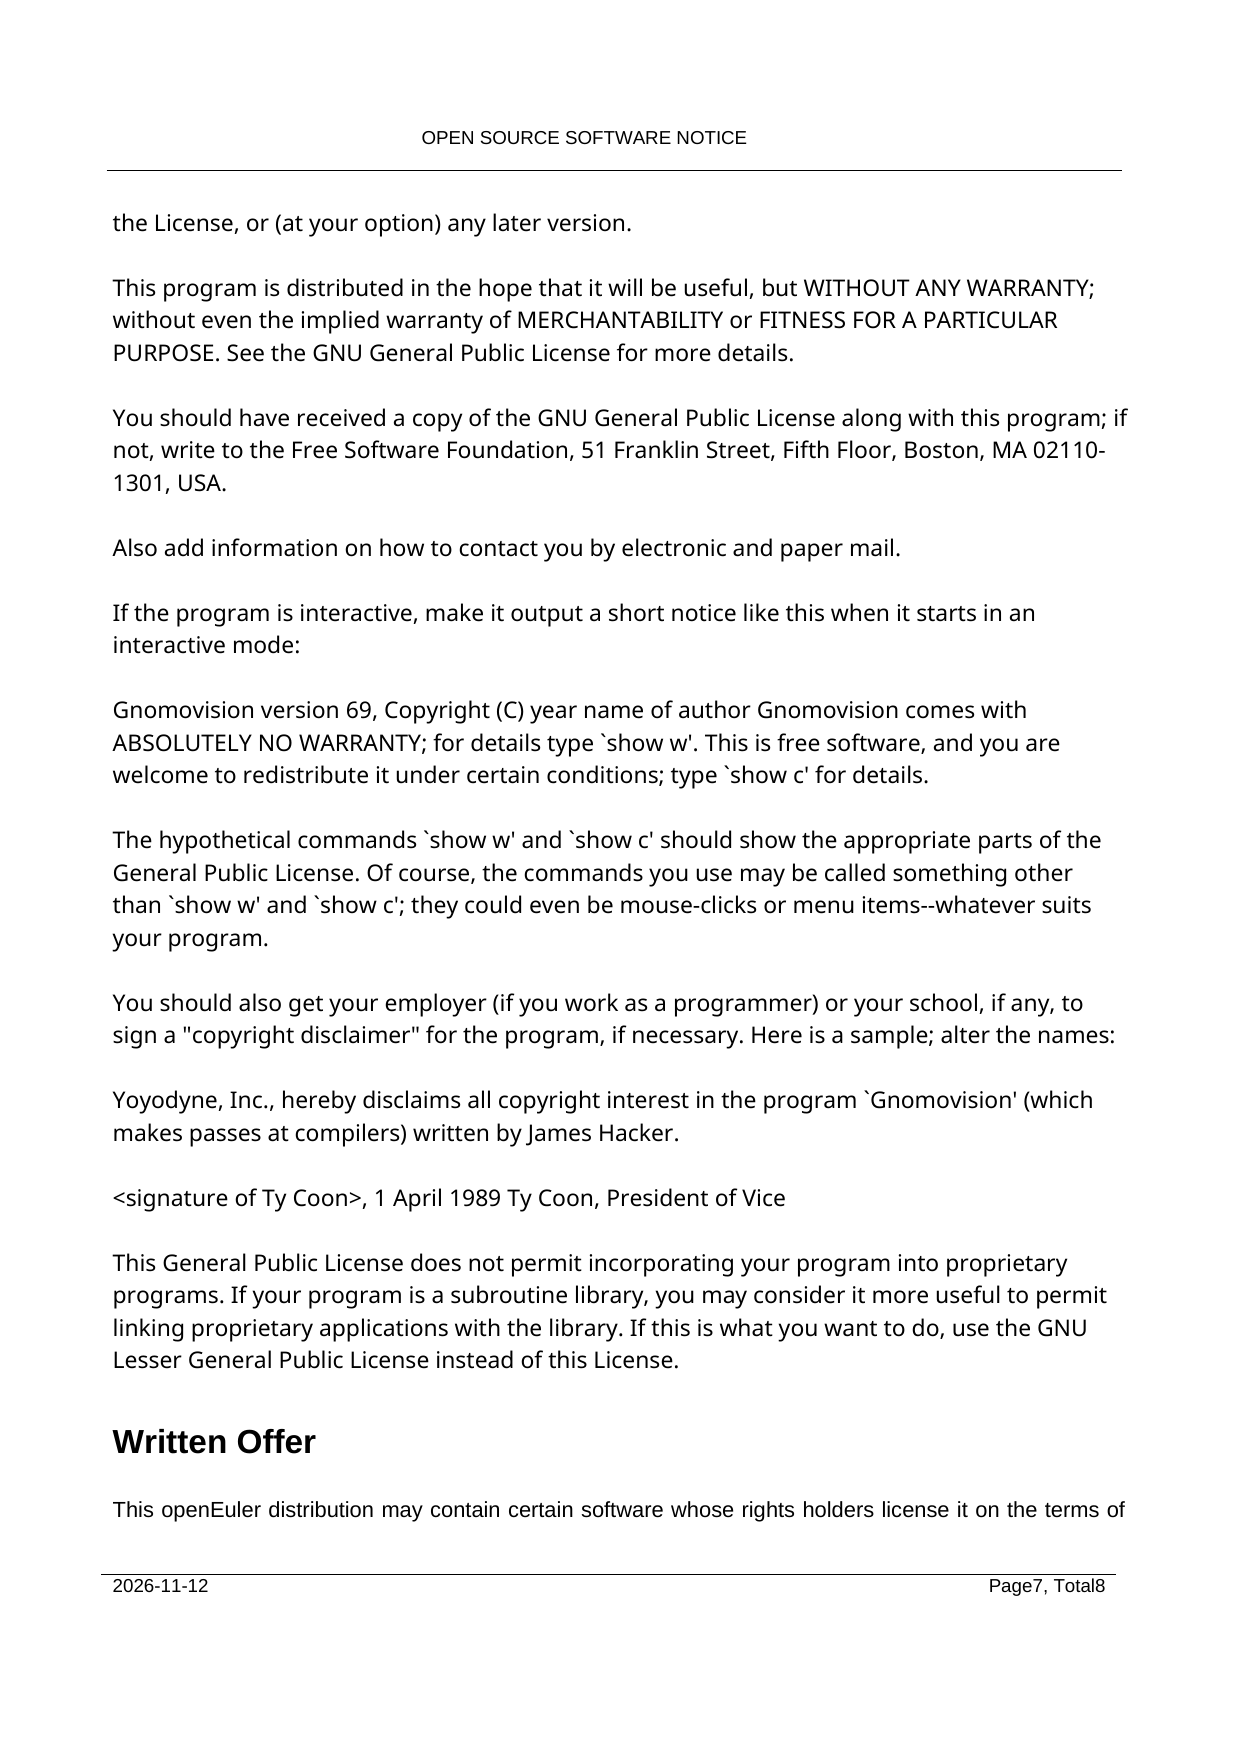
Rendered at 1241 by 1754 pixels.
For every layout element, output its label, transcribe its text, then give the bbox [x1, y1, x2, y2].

text This program is distributed in the hope that it will be useful, but WITHOUT ANY WARRANTY; without even the implied warranty of MERCHANTABILITY or FITNESS FOR A PARTICULAR PURPOSE. See the GNU General Public License for more details. [112, 271, 1128, 369]
text You should have received a copy of the GNU General Public License along with this program; if not, write to the Free Software Foundation, 51 Franklin Street, Fifth Floor, Boston, MA 02110-1301, USA. [112, 401, 1128, 499]
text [112, 206, 1128, 239]
text Also add information on how to contact you by electronic and paper mail. [112, 531, 1128, 564]
text You should also get your employer (if you work as a programmer) or your school, if any, to sign a "copyright disclaimer" for the program, if necessary. Here is a sample; alter the names: [112, 986, 1128, 1051]
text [112, 1493, 1128, 1526]
text <signature of Ty Coon>, 1 April 1989 Ty Coon, President of Vice [112, 1181, 1128, 1214]
text The hypothetical commands `show w' and `show c' should show the appropriate parts of the General Public License. Of course, the commands you use may be called something other than `show w' and `show c'; they could even be mouse-clicks or menu items--whatever suits your program. [112, 824, 1128, 954]
text Written Offer [112, 1409, 1128, 1474]
text This General Public License does not permit incorporating your program into proprietary programs. If your program is a subroutine library, you may consider it more useful to permit linking proprietary applications with the library. If this is what you want to do, use the GNU Lesser General Public License instead of this License. [112, 1246, 1128, 1376]
text Yoyodyne, Inc., hereby disclaims all copyright interest in the program `Gnomovision' (which makes passes at compilers) written by James Hacker. [112, 1084, 1128, 1149]
text Gnomovision version 69, Copyright (C) year name of author Gnomovision comes with ABSOLUTELY NO WARRANTY; for details type `show w'. This is free software, and you are welcome to redistribute it under certain conditions; type `show c' for details. [112, 694, 1128, 791]
text If the program is interactive, make it output a short notice like this when it starts in an interactive mode: [112, 596, 1128, 661]
